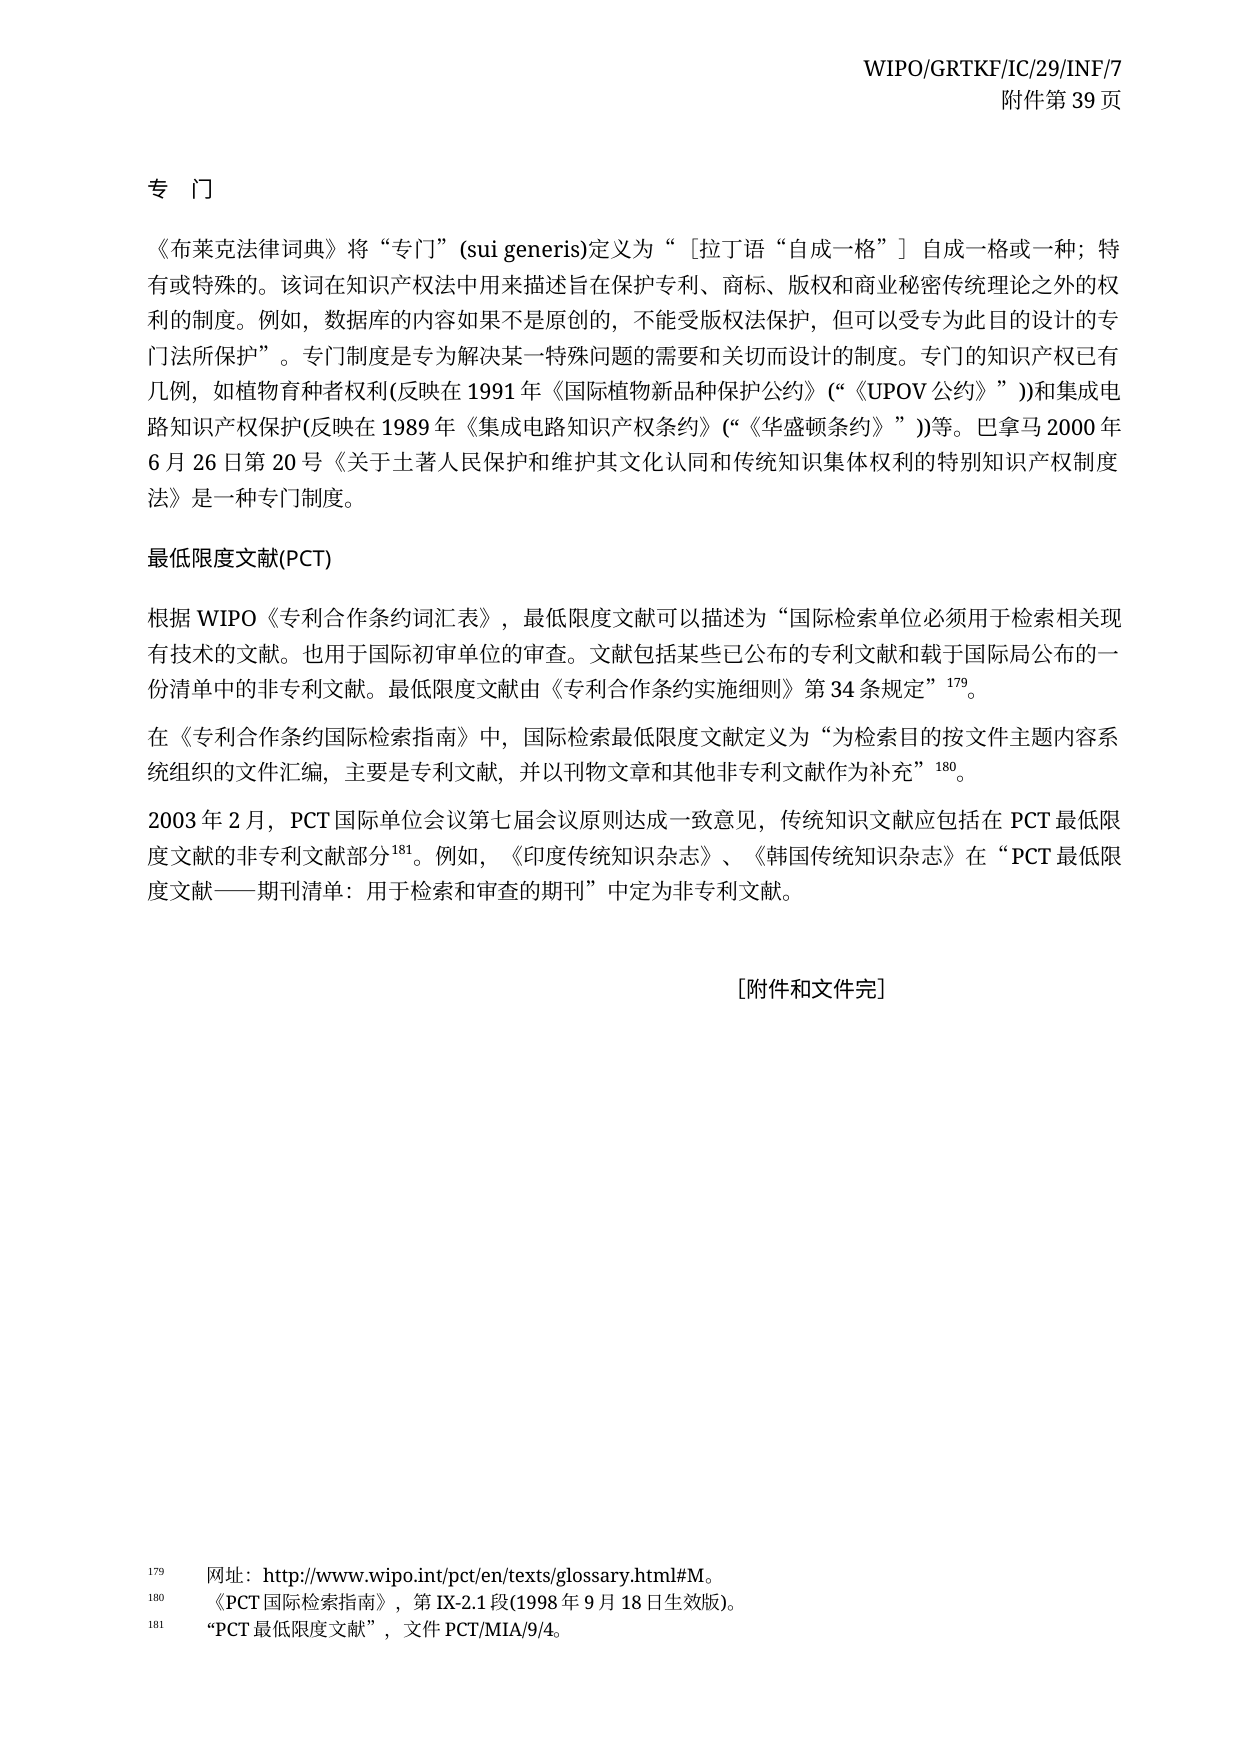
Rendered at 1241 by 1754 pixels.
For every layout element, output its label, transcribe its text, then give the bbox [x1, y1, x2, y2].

text 专 门 [148, 168, 1122, 204]
text 最低限度文献(PCT) [148, 537, 1122, 573]
text 根据WIPO《专利合作条约词汇表》，最低限度文献可以描述为“国际检索单位必须用于检索相关现有技术的文献。也用于国际初审单位的审查。文献包括某些已公布的专利文献和载于国际局公布的一份清单中的非专利文献。最低限度文献由《专利合作条约实施细则》第34条规定”。 [148, 598, 1122, 704]
text 《布莱克法律词典》将“专门”(sui generis)定义为“［拉丁语“自成一格”］自成一格或一种；特有或特殊的。该词在知识产权法中用来描述旨在保护专利、商标、版权和商业秘密传统理论之外的权利的制度。例如，数据库的内容如果不是原创的，不能受版权法保护，但可以受专为此目的设计的专门法所保护”。专门制度是专为解决某一特殊问题的需要和关切而设计的制度。专门的知识产权已有几例，如植物育种者权利(反映在1991年《国际植物新品种保护公约》(“《UPOV公约》”))和集成电路知识产权保护(反映在1989年《集成电路知识产权条约》(“《华盛顿条约》”))等。巴拿马2000年6月26日第20号《关于土著人民保护和维护其文化认同和传统知识集体权利的特别知识产权制度法》是一种专门制度。 [148, 229, 1122, 512]
text ［附件和文件完］ [724, 968, 1122, 1004]
text 在《专利合作条约国际检索指南》中，国际检索最低限度文献定义为“为检索目的按文件主题内容系统组织的文件汇编，主要是专利文献，并以刊物文章和其他非专利文献作为补充”。 [148, 716, 1122, 787]
text 2003年2月，PCT国际单位会议第七届会议原则达成一致意见，传统知识文献应包括在PCT最低限度文献的非专利文献部分。例如，《印度传统知识杂志》、《韩国传统知识杂志》在“PCT最低限度文献——期刊清单：用于检索和审查的期刊”中定为非专利文献。 [148, 800, 1122, 906]
